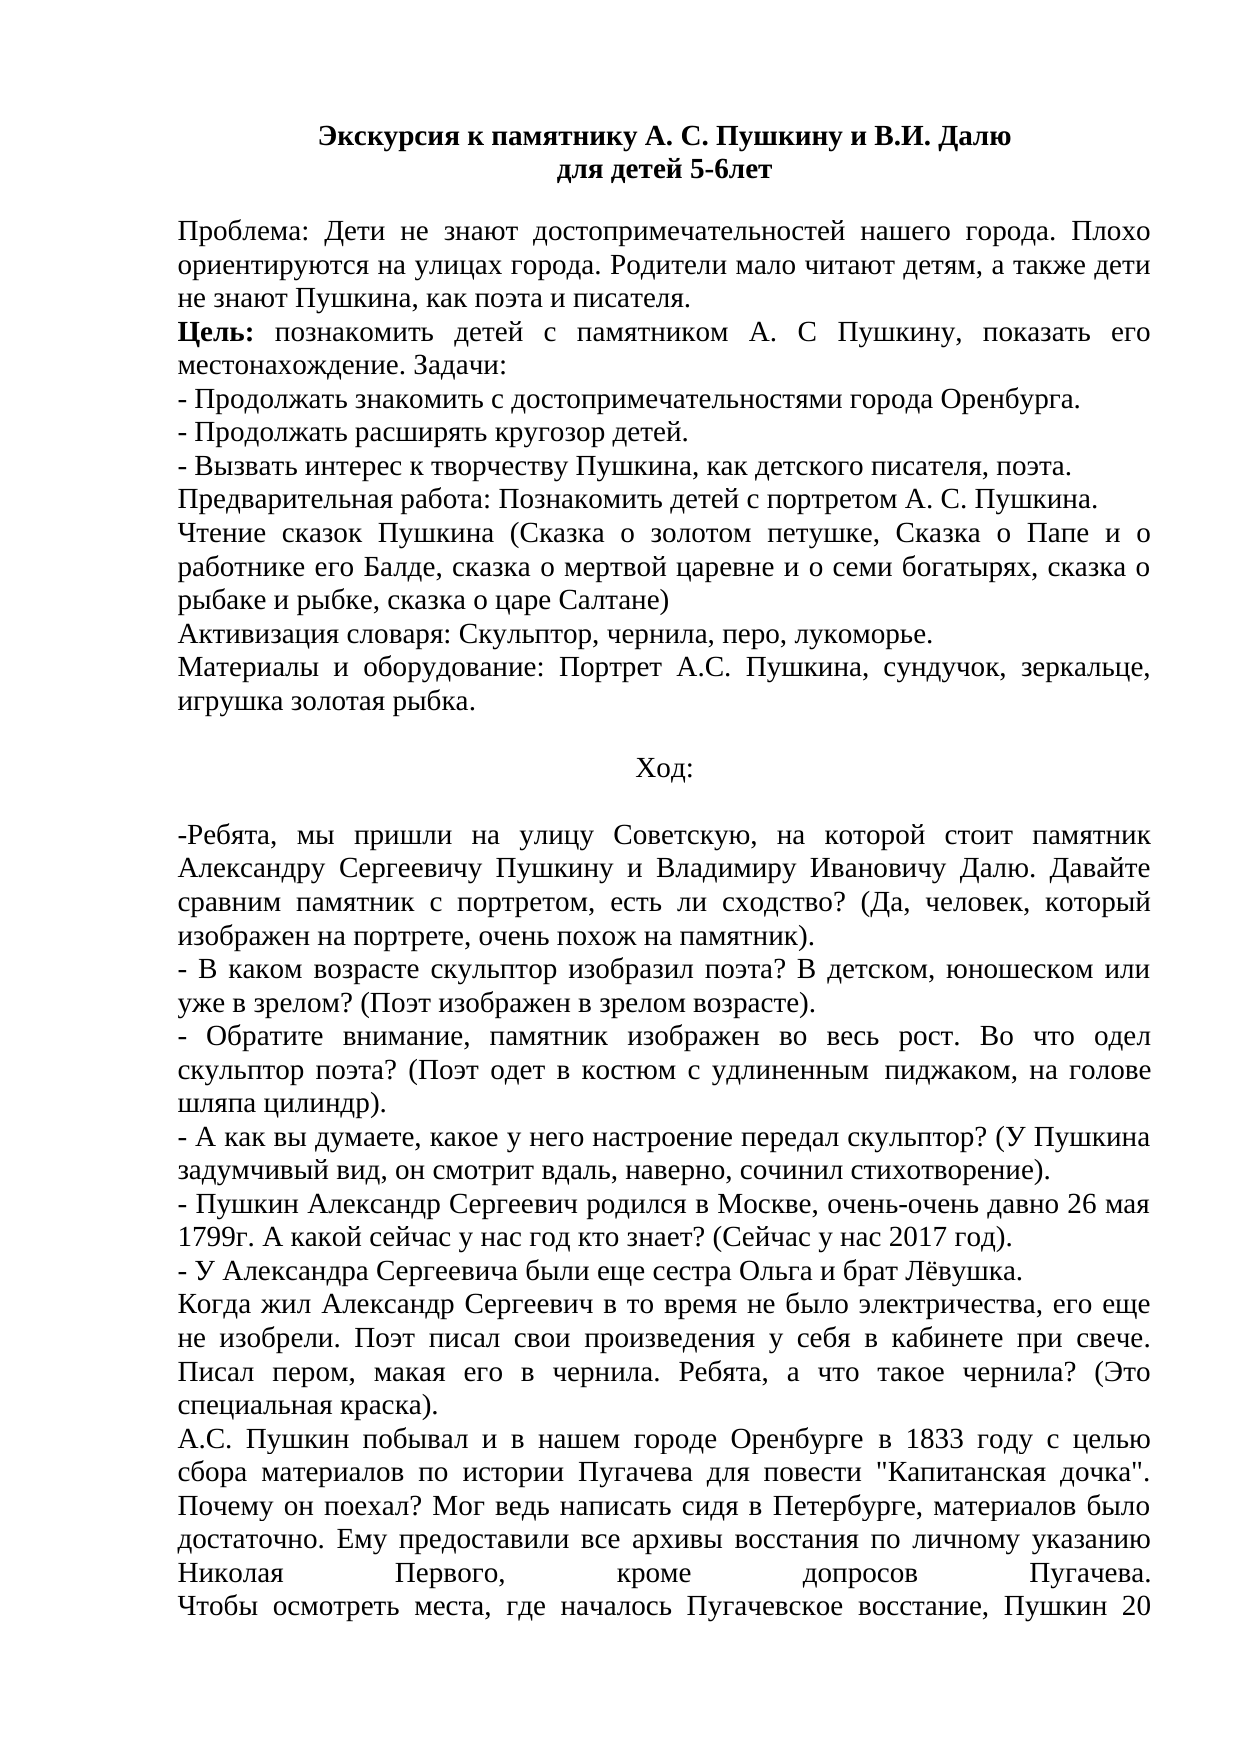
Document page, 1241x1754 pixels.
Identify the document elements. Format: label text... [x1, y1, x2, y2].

text Когда жил Александр Сергеевич в то время не было электричества, его еще не изобрели. Поэт писал свои произведения у себя в кабинете при свече. Писал пером, макая его в чернила. Ребята, а что такое чернила? (Это специальная краска). [177, 1287, 1152, 1421]
text - Продолжать расширять кругозор детей. [177, 414, 1152, 448]
text - А как вы думаете, какое у него настроение передал скульптор? (У Пушкина задумчивый вид, он смотрит вдаль, наверно, сочинил стихотворение). [177, 1119, 1152, 1186]
text Материалы и оборудование: Портрет А.С. Пушкина, сундучок, зеркальце, игрушка золотая рыбка. [177, 649, 1152, 716]
text - У Александра Сергеевича были еще сестра Ольга и брат Лёвушка. [177, 1253, 1152, 1287]
text Предварительная работа: Познакомить детей с портретом А. С. Пушкина. [177, 482, 1152, 515]
text - В каком возрасте скульптор изобразил поэта? В детском, юношеском или уже в зрелом? (Поэт изображен в зрелом возрасте). [177, 951, 1152, 1018]
text для детей 5-6лет [177, 152, 1152, 185]
text - Пушкин Александр Сергеевич родился в Москве, очень-очень давно 26 мая 1799г. А какой сейчас у нас год кто знает? (Сейчас у нас 2017 год). [177, 1186, 1152, 1253]
text Экскурсия к памятнику А. С. Пушкину и В.И. Далю [177, 118, 1152, 152]
text - Обратите внимание, памятник изображен во весь рост. Во что одел скульптор поэта? (Поэт одет в костюм с удлиненным пиджаком, на голове шляпа цилиндр). [177, 1018, 1152, 1119]
text - Продолжать знакомить с достопримечательностями города Оренбурга. [177, 381, 1152, 414]
text - Вызвать интерес к творчеству Пушкина, как детского писателя, поэта. [177, 448, 1152, 482]
text Чтение сказок Пушкина (Сказка о золотом петушке, Сказка о Папе и о работнике его Балде, сказка о мертвой царевне и о семи богатырях, сказка о рыбаке и рыбке, сказка о царе Салтане) [177, 515, 1152, 616]
text -Ребята, мы пришли на улицу Советскую, на которой стоит памятник Александру Сергеевичу Пушкину и Владимиру Ивановичу Далю. Давайте сравним памятник с портретом, есть ли сходство? (Да, человек, который изображен на портрете, очень похож на памятник). [177, 817, 1152, 951]
text Проблема: Дети не знают достопримечательностей нашего города. Плохо ориентируются на улицах города. Родители мало читают детям, а также дети не знают Пушкина, как поэта и писателя. [177, 213, 1152, 314]
text Активизация словаря: Скульптор, чернила, перо, лукоморье. [177, 616, 1152, 649]
text Ход: [177, 750, 1152, 783]
text Цель: познакомить детей с памятником А. С Пушкину, показать его местонахождение. Задачи: [177, 314, 1152, 381]
